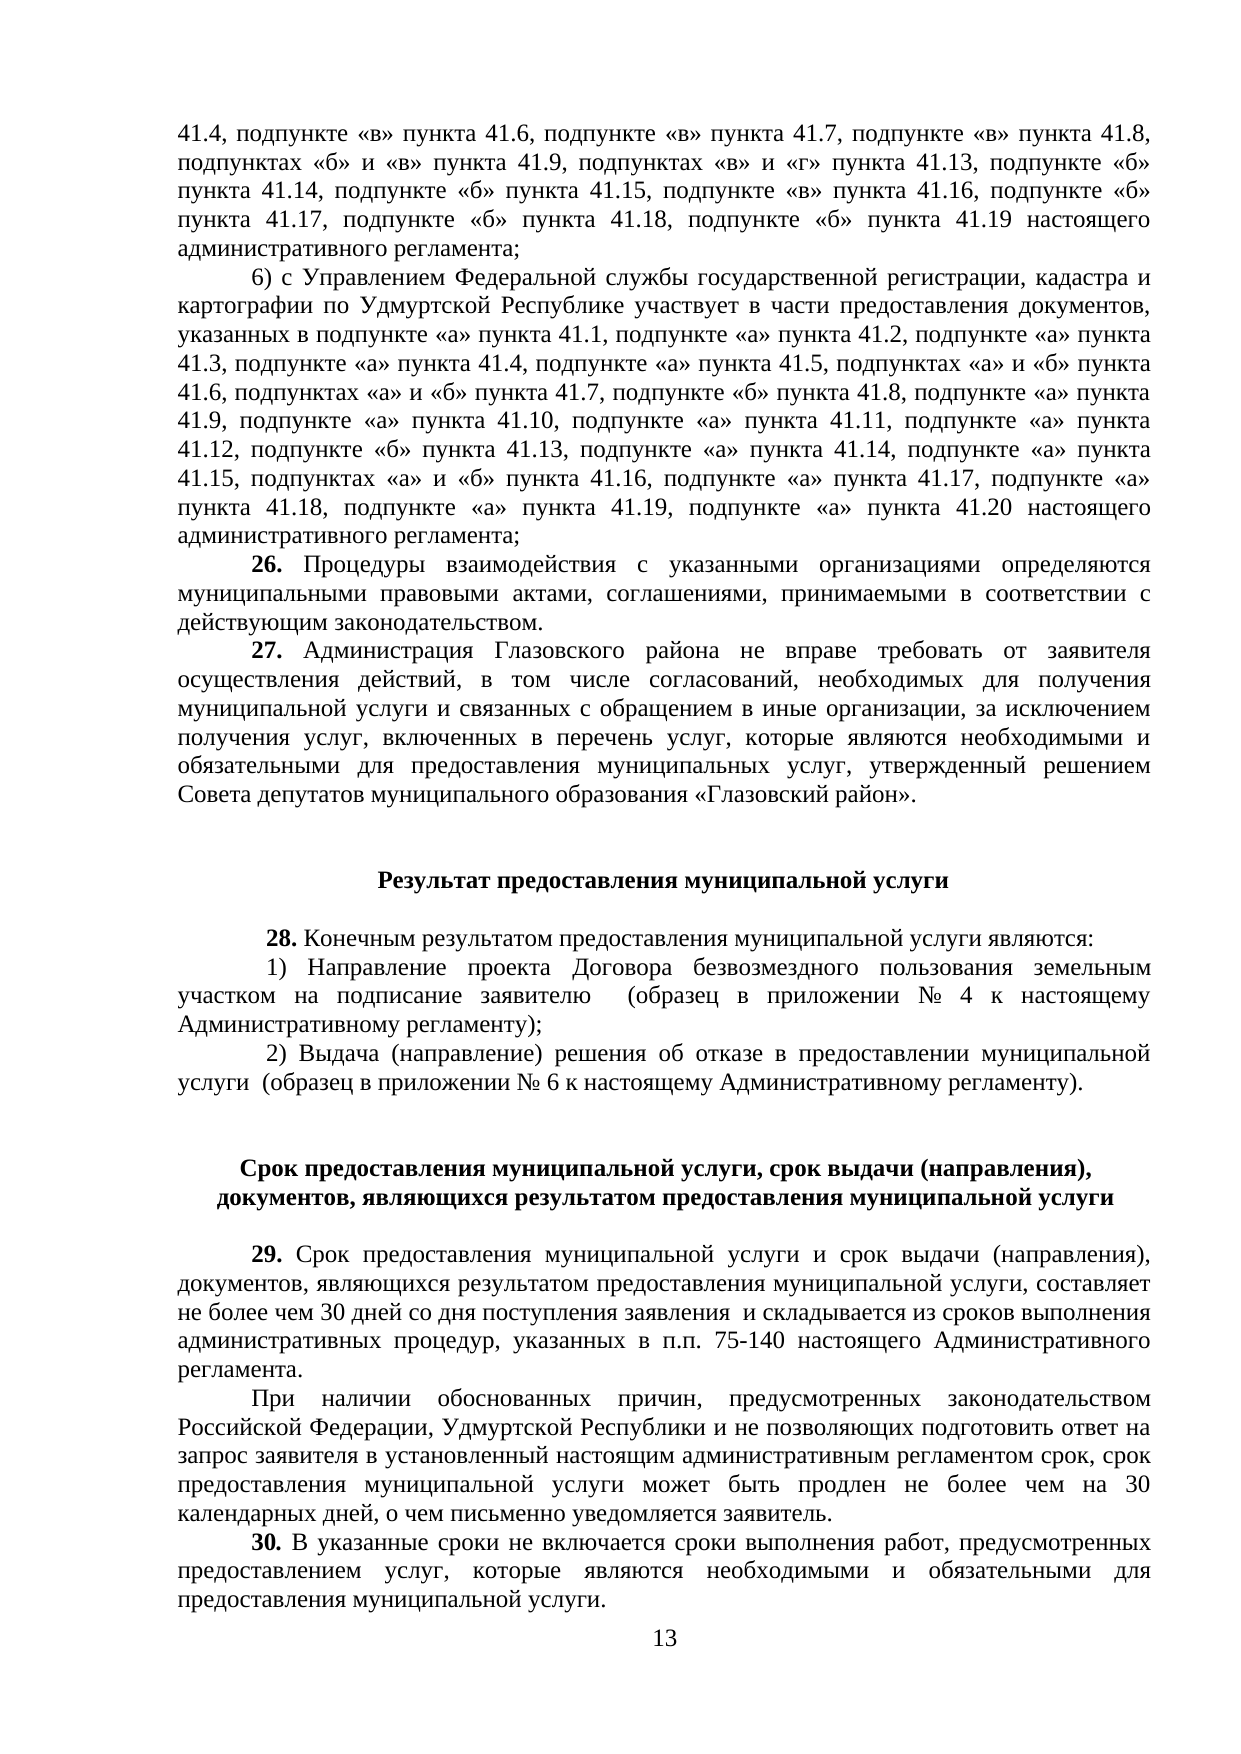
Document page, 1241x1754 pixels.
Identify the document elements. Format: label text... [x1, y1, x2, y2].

text 30. В указанные сроки не включается сроки выполнения работ, предусмотренных предоставлением услуг, которые являются необходимыми и обязательными для предоставления муниципальной услуги. [177, 1527, 1152, 1613]
text 6) с Управлением Федеральной службы государственной регистрации, кадастра и картографии по Удмуртской Республике участвует в части предоставления документов, указанных в подпункте «а» пункта 41.1, подпункте «а» пункта 41.2, подпункте «а» пункта 41.3, подпункте «а» пункта 41.4, подпункте «а» пункта 41.5, подпунктах «а» и «б» пункта 41.6, подпунктах «а» и «б» пункта 41.7, подпункте «б» пункта 41.8, подпункте «а» пункта 41.9, подпункте «а» пункта 41.10, подпункте «а» пункта 41.11, подпункте «а» пункта 41.12, подпункте «б» пункта 41.13, подпункте «а» пункта 41.14, подпункте «а» пункта 41.15, подпунктах «а» и «б» пункта 41.16, подпункте «а» пункта 41.17, подпункте «а» пункта 41.18, подпункте «а» пункта 41.19, подпункте «а» пункта 41.20 настоящего административного регламента; [177, 262, 1152, 549]
text 27. Администрация Глазовского района не вправе требовать от заявителя осуществления действий, в том числе согласований, необходимых для получения муниципальной услуги и связанных с обращением в иные организации, за исключением получения услуг, включенных в перечень услуг, которые являются необходимыми и обязательными для предоставления муниципальных услуг, утвержденный решением Совета депутатов муниципального образования «Глазовский район». [177, 636, 1152, 808]
text 26. Процедуры взаимодействия с указанными организациями определяются муниципальными правовыми актами, соглашениями, принимаемыми в соответствии с действующим законодательством. [177, 549, 1152, 636]
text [177, 118, 1152, 262]
text 28. Конечным результатом предоставления муниципальной услуги являются: [177, 923, 1152, 952]
text При наличии обоснованных причин, предусмотренных законодательством Российской Федерации, Удмуртской Республики и не позволяющих подготовить ответ на запрос заявителя в установленный настоящим административным регламентом срок, срок предоставления муниципальной услуги может быть продлен не более чем на 30 календарных дней, о чем письменно уведомляется заявитель. [177, 1383, 1152, 1527]
text Результат предоставления муниципальной услуги [175, 866, 1152, 894]
text 1) Направление проекта Договора безвозмездного пользования земельным участком на подписание заявителю (образец в приложении № 4 к настоящему Административному регламенту); [177, 952, 1152, 1038]
text 2) Выдача (направление) решения об отказе в предоставлении муниципальной услуги (образец в приложении № 6 к настоящему Административному регламенту). [177, 1038, 1152, 1096]
text 29. Срок предоставления муниципальной услуги и срок выдачи (направления), документов, являющихся результатом предоставления муниципальной услуги, составляет не более чем 30 дней со дня поступления заявления и складывается из сроков выполнения административных процедур, указанных в п.п. 75-140 настоящего Административного регламента. [177, 1239, 1152, 1383]
text документов, являющихся результатом предоставления муниципальной услуги [177, 1182, 1152, 1211]
text Срок предоставления муниципальной услуги, срок выдачи (направления), [177, 1153, 1152, 1182]
